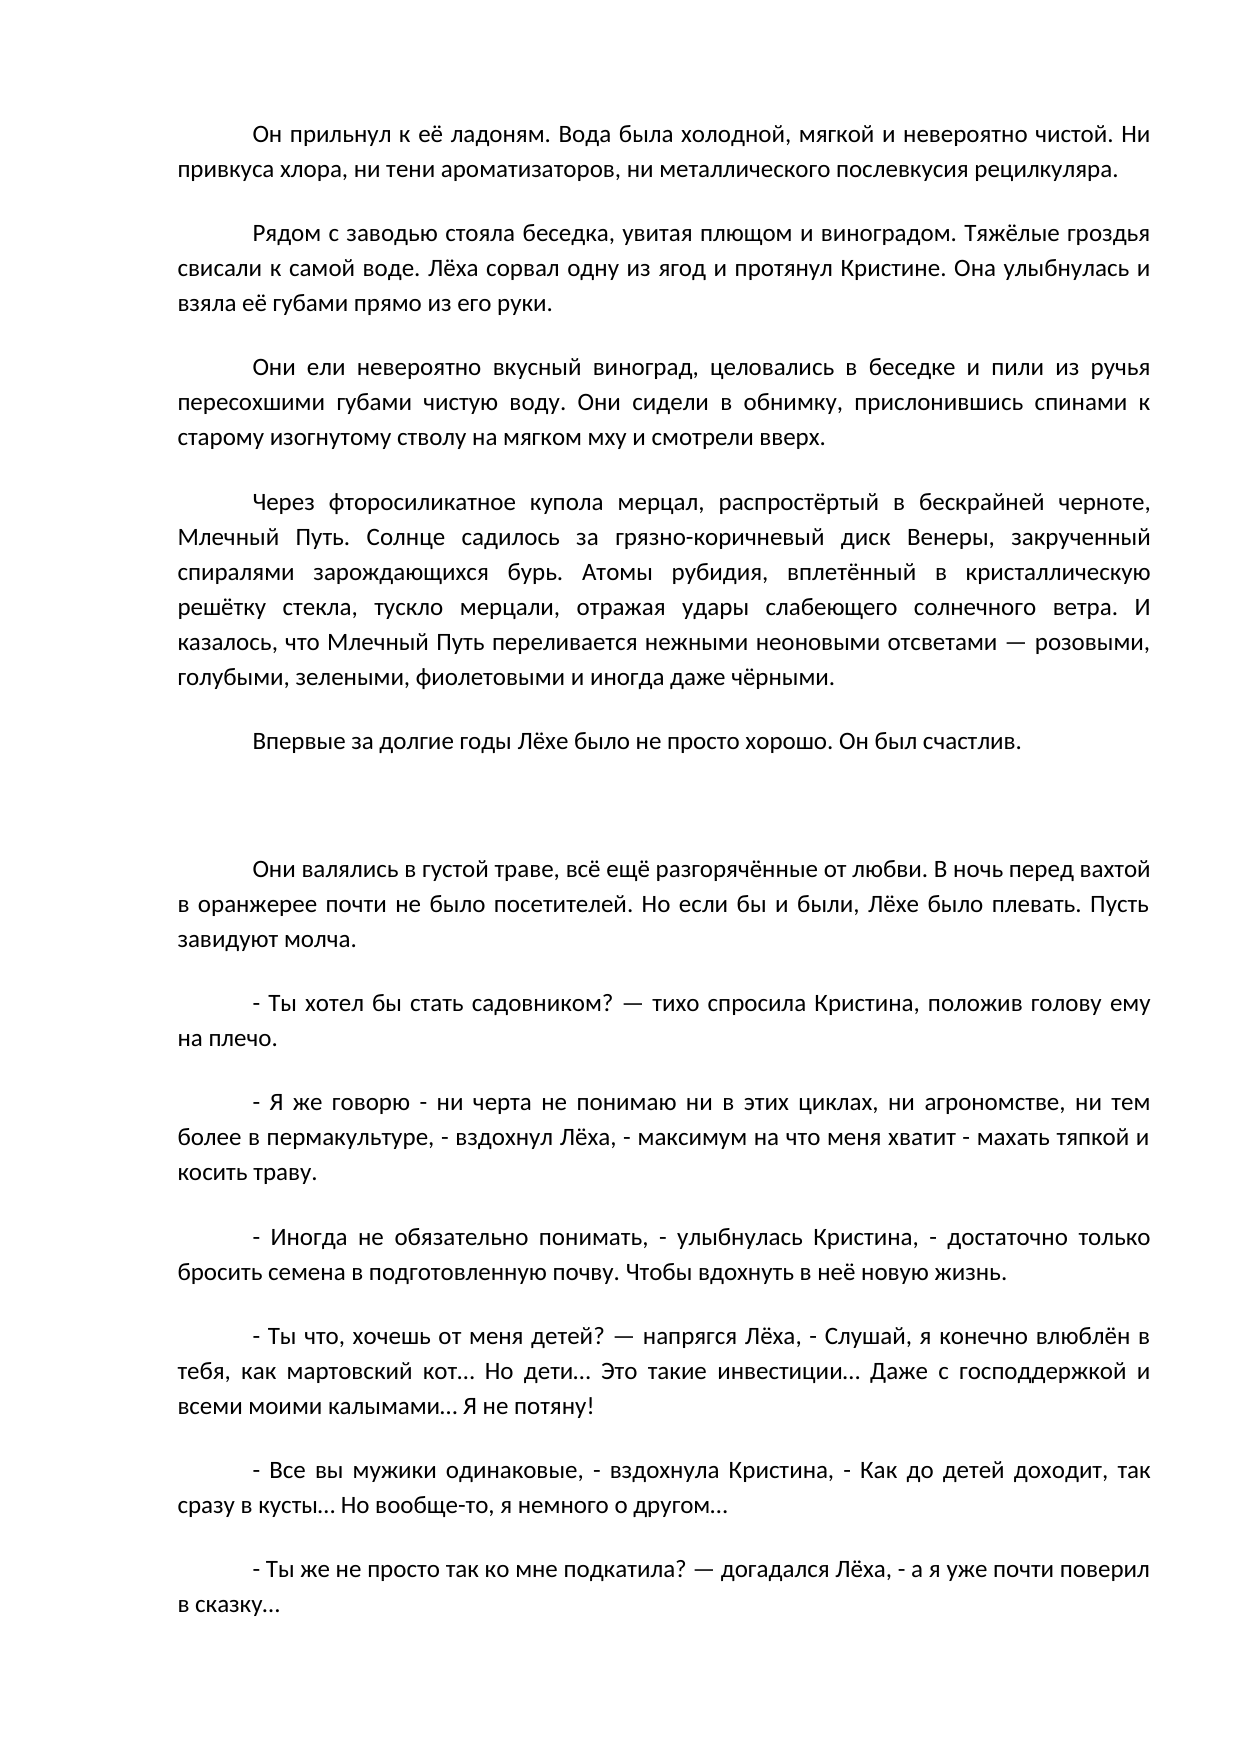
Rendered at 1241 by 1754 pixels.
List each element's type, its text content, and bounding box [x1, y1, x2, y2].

text - Ты хотел бы стать садовником? — тихо спросила Кристина, положив голову ему на плечо. [177, 987, 1152, 1053]
text Впервые за долгие годы Лёхе было не просто хорошо. Он был счастлив. [177, 725, 1152, 755]
text Они ели невероятно вкусный виноград, целовались в беседке и пили из ручья пересохшими губами чистую воду. Они сидели в обнимку, прислонившись спинами к старому изогнутому стволу на мягком мху и смотрели вверх. [177, 351, 1152, 452]
text Они валялись в густой траве, всё ещё разгорячённые от любви. В ночь перед вахтой в оранжерее почти не было посетителей. Но если бы и были, Лёхе было плевать. Пусть завидуют молча. [177, 853, 1152, 954]
text - Я же говорю - ни черта не понимаю ни в этих циклах, ни агрономстве, ни тем более в пермакультуре, - вздохнул Лёха, - максимум на что меня хватит - махать тяпкой и косить траву. [177, 1086, 1152, 1187]
text Рядом с заводью стояла беседка, увитая плющом и виноградом. Тяжёлые гроздья свисали к самой воде. Лёха сорвал одну из ягод и протянул Кристине. Она улыбнулась и взяла её губами прямо из его руки. [177, 217, 1152, 318]
text Он прильнул к её ладоням. Вода была холодной, мягкой и невероятно чистой. Ни привкуса хлора, ни тени ароматизаторов, ни металлического послевкусия рецилкуляра. [177, 118, 1152, 184]
text - Ты же не просто так ко мне подкатила? — догадался Лёха, - а я уже почти поверил в сказку… [177, 1553, 1152, 1619]
text - Все вы мужики одинаковые, - вздохнула Кристина, - Как до детей доходит, так сразу в кусты… Но вообще-то, я немного о другом… [177, 1454, 1152, 1519]
text - Ты что, хочешь от меня детей? — напрягся Лёха, - Слушай, я конечно влюблён в тебя, как мартовский кот… Но дети… Это такие инвестиции… Даже с господдержкой и всеми моими калымами… Я не потяну! [177, 1320, 1152, 1420]
text - Иногда не обязательно понимать, - улыбнулась Кристина, - достаточно только бросить семена в подготовленную почву. Чтобы вдохнуть в неё новую жизнь. [177, 1221, 1152, 1286]
text Через фторосиликатное купола мерцал, распростёртый в бескрайней черноте, Млечный Путь. Солнце садилось за грязно-коричневый диск Венеры, закрученный спиралями зарождающихся бурь. Атомы рубидия, вплетённый в кристаллическую решётку стекла, тускло мерцали, отражая удары слабеющего солнечного ветра. И казалось, что Млечный Путь переливается нежными неоновыми отсветами — розовыми, голубыми, зелеными, фиолетовыми и иногда даже чёрными. [177, 486, 1152, 691]
